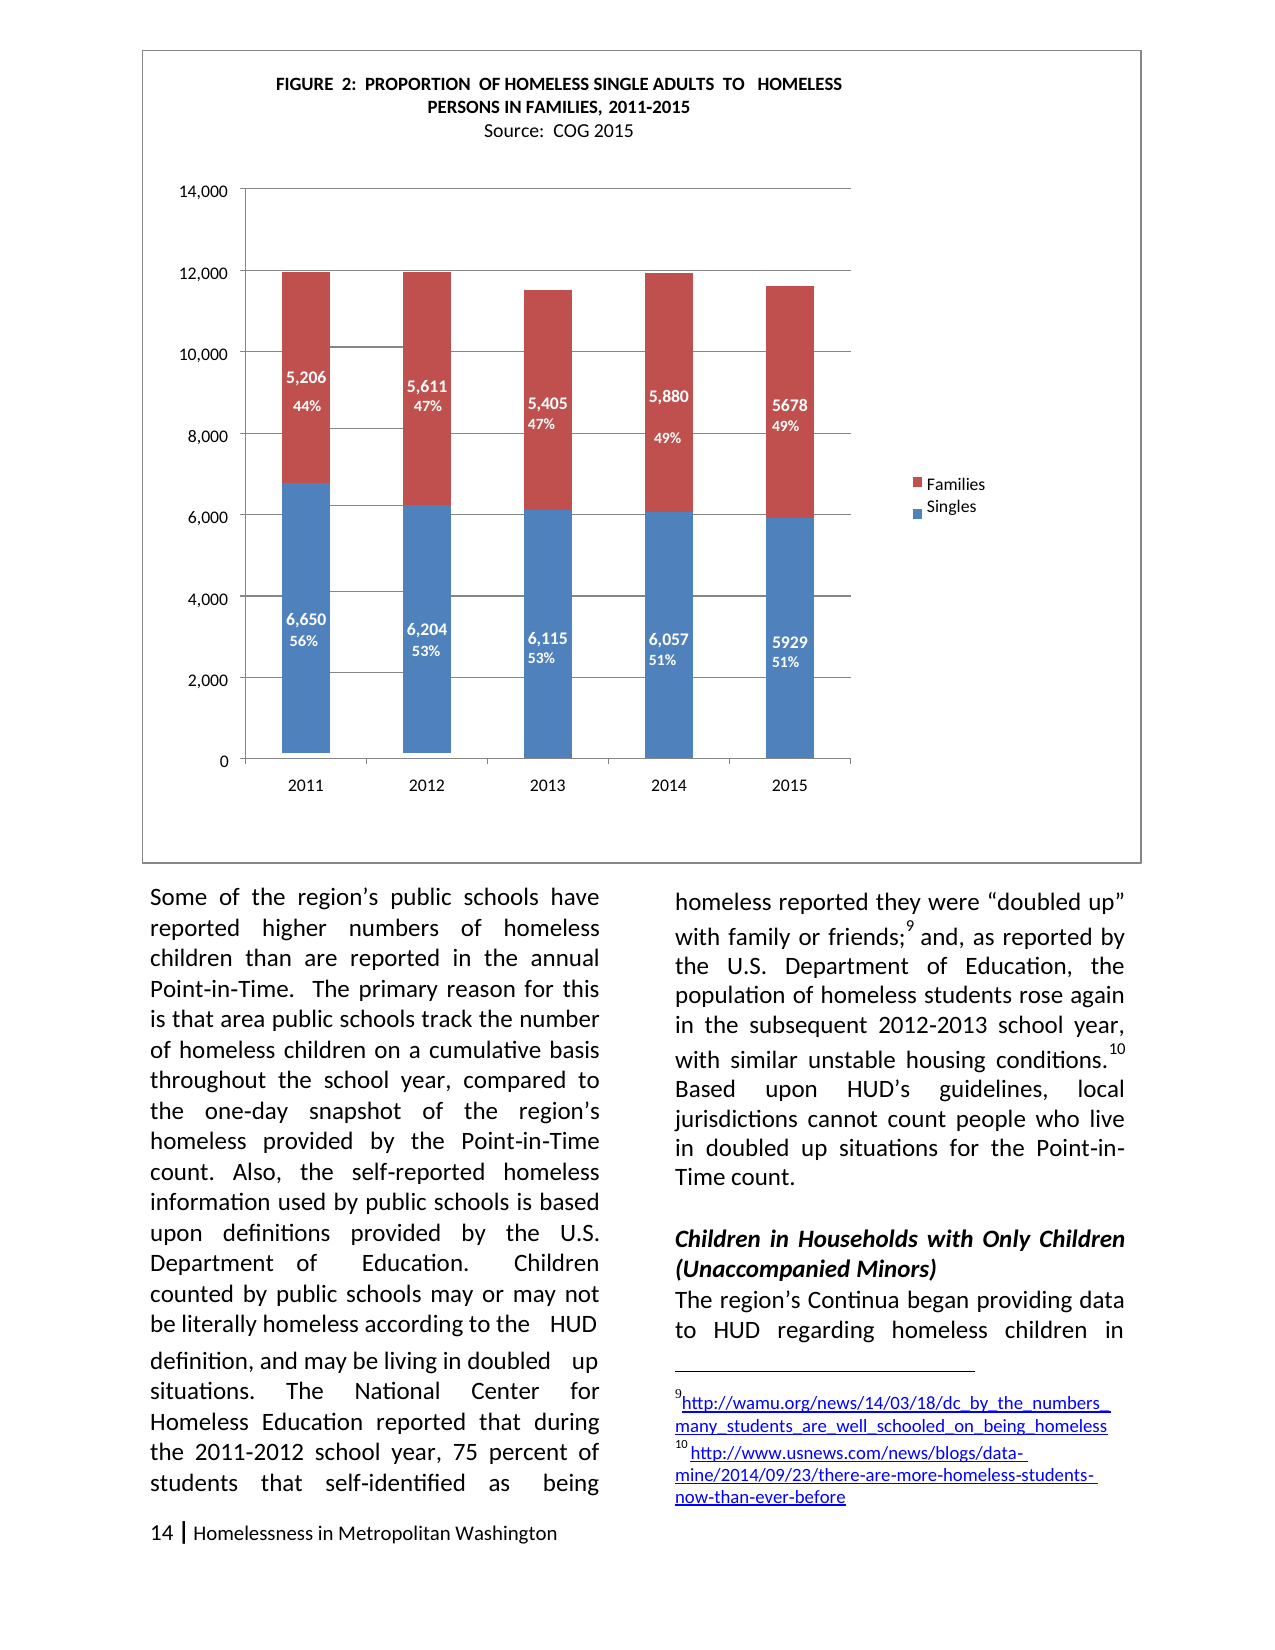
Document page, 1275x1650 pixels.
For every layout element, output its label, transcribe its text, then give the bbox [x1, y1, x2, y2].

table_cell [330, 673, 403, 753]
table_cell [330, 506, 403, 591]
table_cell [330, 429, 403, 505]
table_header 5,206 44% [282, 272, 330, 483]
table_cell [330, 348, 403, 428]
text The region’s Continua began providing data to HUD regarding homeless children in [675, 1284, 1125, 1345]
text 9http://wamu.org/news/14/03/18/dc_by_the_numbers_ [675, 1386, 1152, 1414]
text definition, and may be living in doubled up [150, 1345, 1152, 1375]
text situations. The National Center for Homeless Education reported that during the 2011‐2012 school year, 75 percent of students that self‐identified as being [150, 1376, 600, 1498]
table_header [330, 272, 403, 346]
table_header 5,611 47% [403, 272, 451, 505]
text Some of the region’s public schools have reported higher numbers of homeless children than are reported in the annual Point‐in‐Time. The primary reason for this is that area public schools track the number of homeless children on a cumulative basis throughout the school year, compared to the one‐day snapshot of the region’s homeless provided by the Point‐in‐Time count. Also, the self‐reported homeless information used by public schools is based upon definitions provided by the U.S. Department of Education. Children counted by public schools may or may not be literally homeless according to the HUD [150, 881, 600, 1339]
table_cell [330, 592, 403, 672]
text many_students_are_well_schooled_on_being_homeless 10 http://www.usnews.com/news/blogs/data‐ mine/2014/09/23/there‐are‐more‐homeless‐students‐ now‐than‐ever‐before [675, 1415, 1110, 1508]
subtitle Children in Households with Only Children (Unaccompanied Minors) [675, 1223, 1125, 1284]
text homeless reported they were “doubled up” with family or friends;9 and, as reported by the U.S. Department of Education, the population of homeless students rose again in the subsequent 2012‐2013 school year, with similar unstable housing conditions.10 Based upon HUD’s guidelines, local jurisdictions cannot count people who live in doubled up situations for the Point‐in‐ Time count. [675, 887, 1125, 1192]
table_cell 6,204 53% [403, 505, 451, 753]
table_cell 6,650 56% [282, 483, 330, 753]
